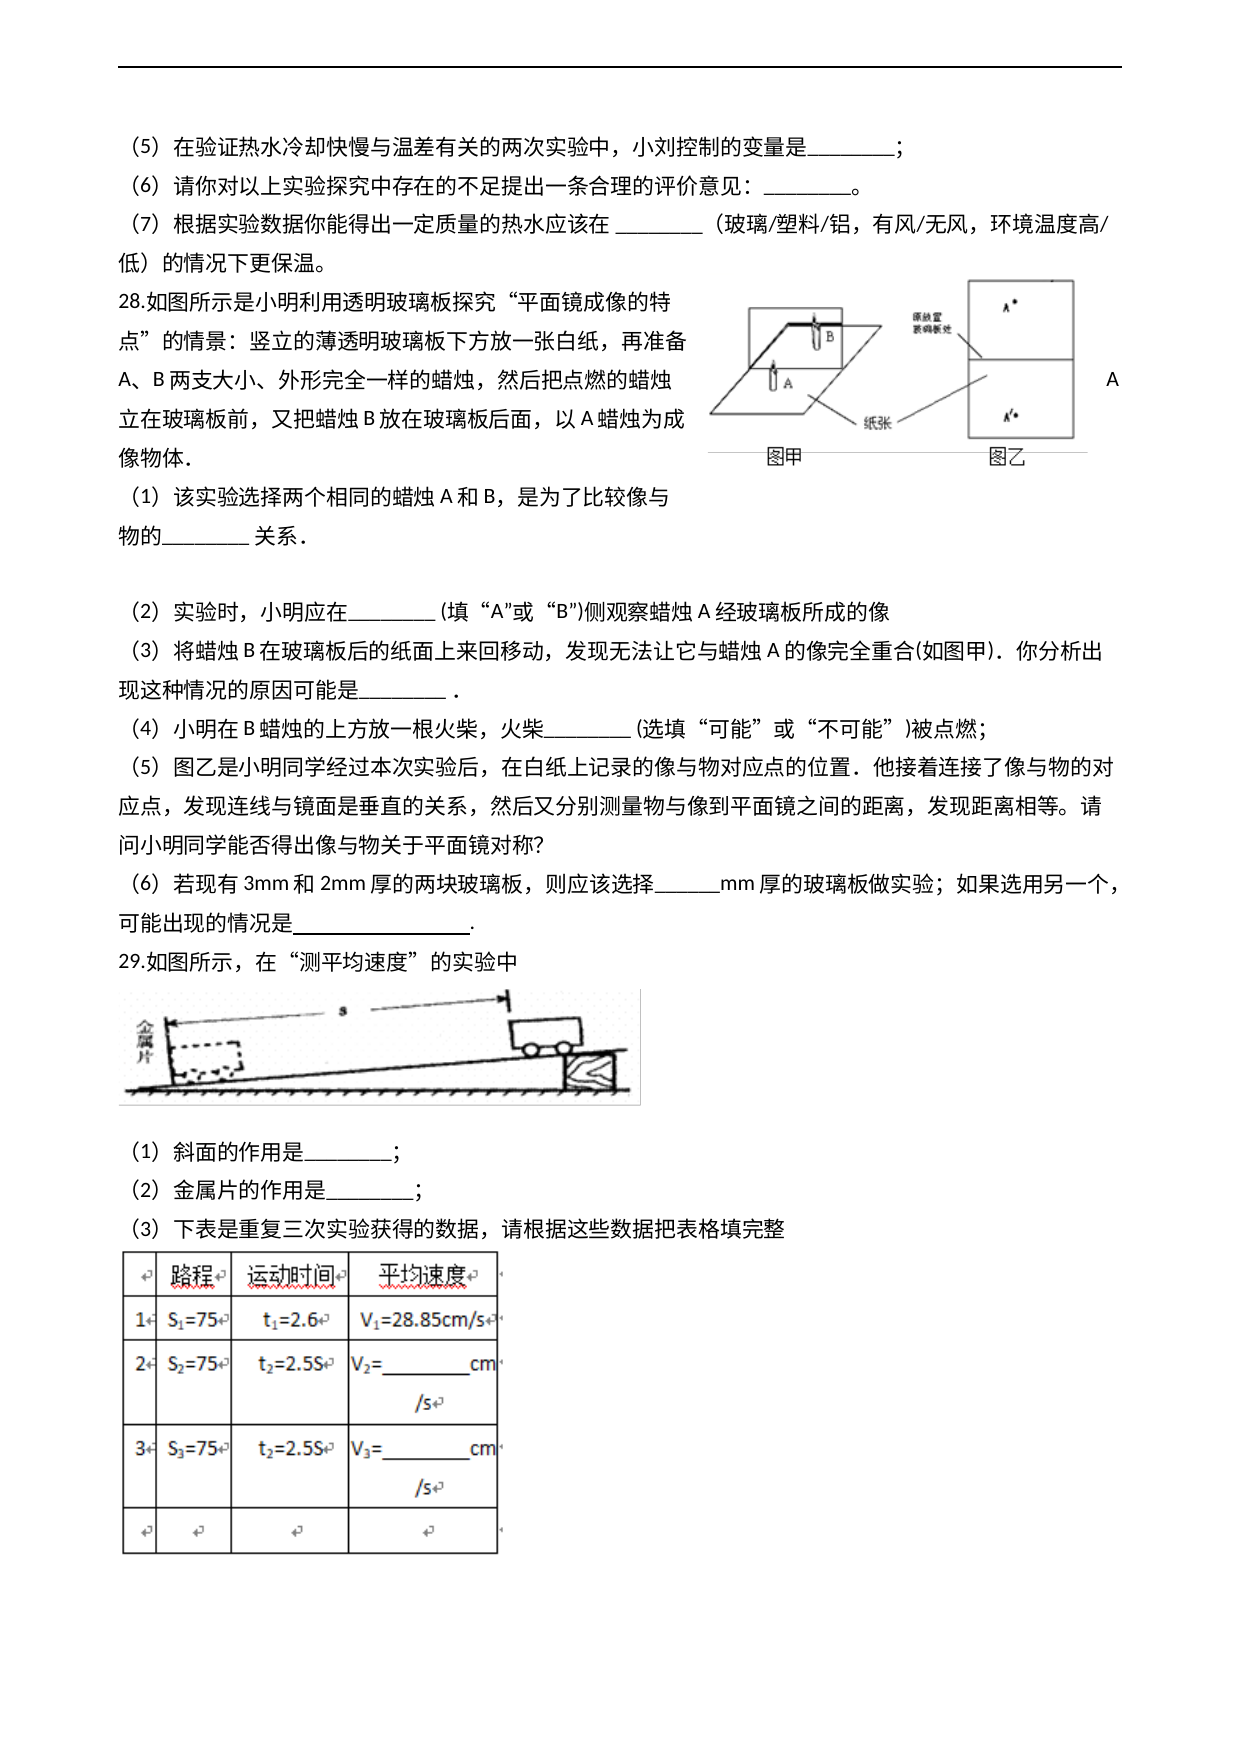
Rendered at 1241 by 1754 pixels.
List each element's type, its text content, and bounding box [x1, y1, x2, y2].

picture [118, 1250, 503, 1559]
text （1）该实验选择两个相同的蜡烛A和B，是为了比较像与物的________ 关系． [118, 479, 1122, 551]
text （1）斜面的作用是________； [118, 1134, 1122, 1167]
picture [707, 273, 1088, 496]
picture [118, 989, 644, 1107]
text （3）将蜡烛B在玻璃板后的纸面上来回移动，发现无法让它与蜡烛A的像完全重合(如图甲)．你分析出现这种情况的原因可能是________ ． [118, 633, 1122, 705]
text （5）图乙是小明同学经过本次实验后，在白纸上记录的像与物对应点的位置．他接着连接了像与物的对应点，发现连线与镜面是垂直的关系，然后又分别测量物与像到平面镜之间的距离，发现距离相等。请问小明同学能否得出像与物关于平面镜对称？ [118, 750, 1122, 860]
text （3）下表是重复三次实验获得的数据，请根据这些数据把表格填完整 [118, 1212, 1122, 1244]
text （5）在验证热水冷却快慢与温差有关的两次实验中，小刘控制的变量是________； [118, 129, 1122, 162]
text （2）金属片的作用是________； [118, 1173, 1122, 1206]
text （4）小明在B蜡烛的上方放一根火柴，火柴________ (选填“可能”或“不可能”)被点燃； [118, 711, 1122, 744]
text （6）请你对以上实验探究中存在的不足提出一条合理的评价意见：________。 [118, 168, 1122, 201]
text 29.如图所示，在“测平均速度”的实验中 [118, 944, 1122, 977]
text （7）根据实验数据你能得出一定质量的热水应该在 ________（玻璃/塑料/铝，有风/无风，环境温度高/低）的情况下更保温。 [118, 207, 1122, 278]
text （6）若现有3mm和2mm厚的两块玻璃板，则应该选择______mm厚的玻璃板做实验；如果选用另一个，可能出现的情况是 . [118, 867, 1122, 938]
text （2）实验时，小明应在________ (填“A”或“B”)侧观察蜡烛A经玻璃板所成的像 [118, 595, 1122, 627]
text 28.如图所示是小明利用透明玻璃板探究“平面镜成像的特点”的情景：竖立的薄透明玻璃板下方放一张白纸，再准备A、B两支大小、外形完全一样的蜡烛，然后把点燃的蜡烛A立在玻璃板前，又把蜡烛B放在玻璃板后面，以A蜡烛为成像物体． [118, 285, 707, 473]
